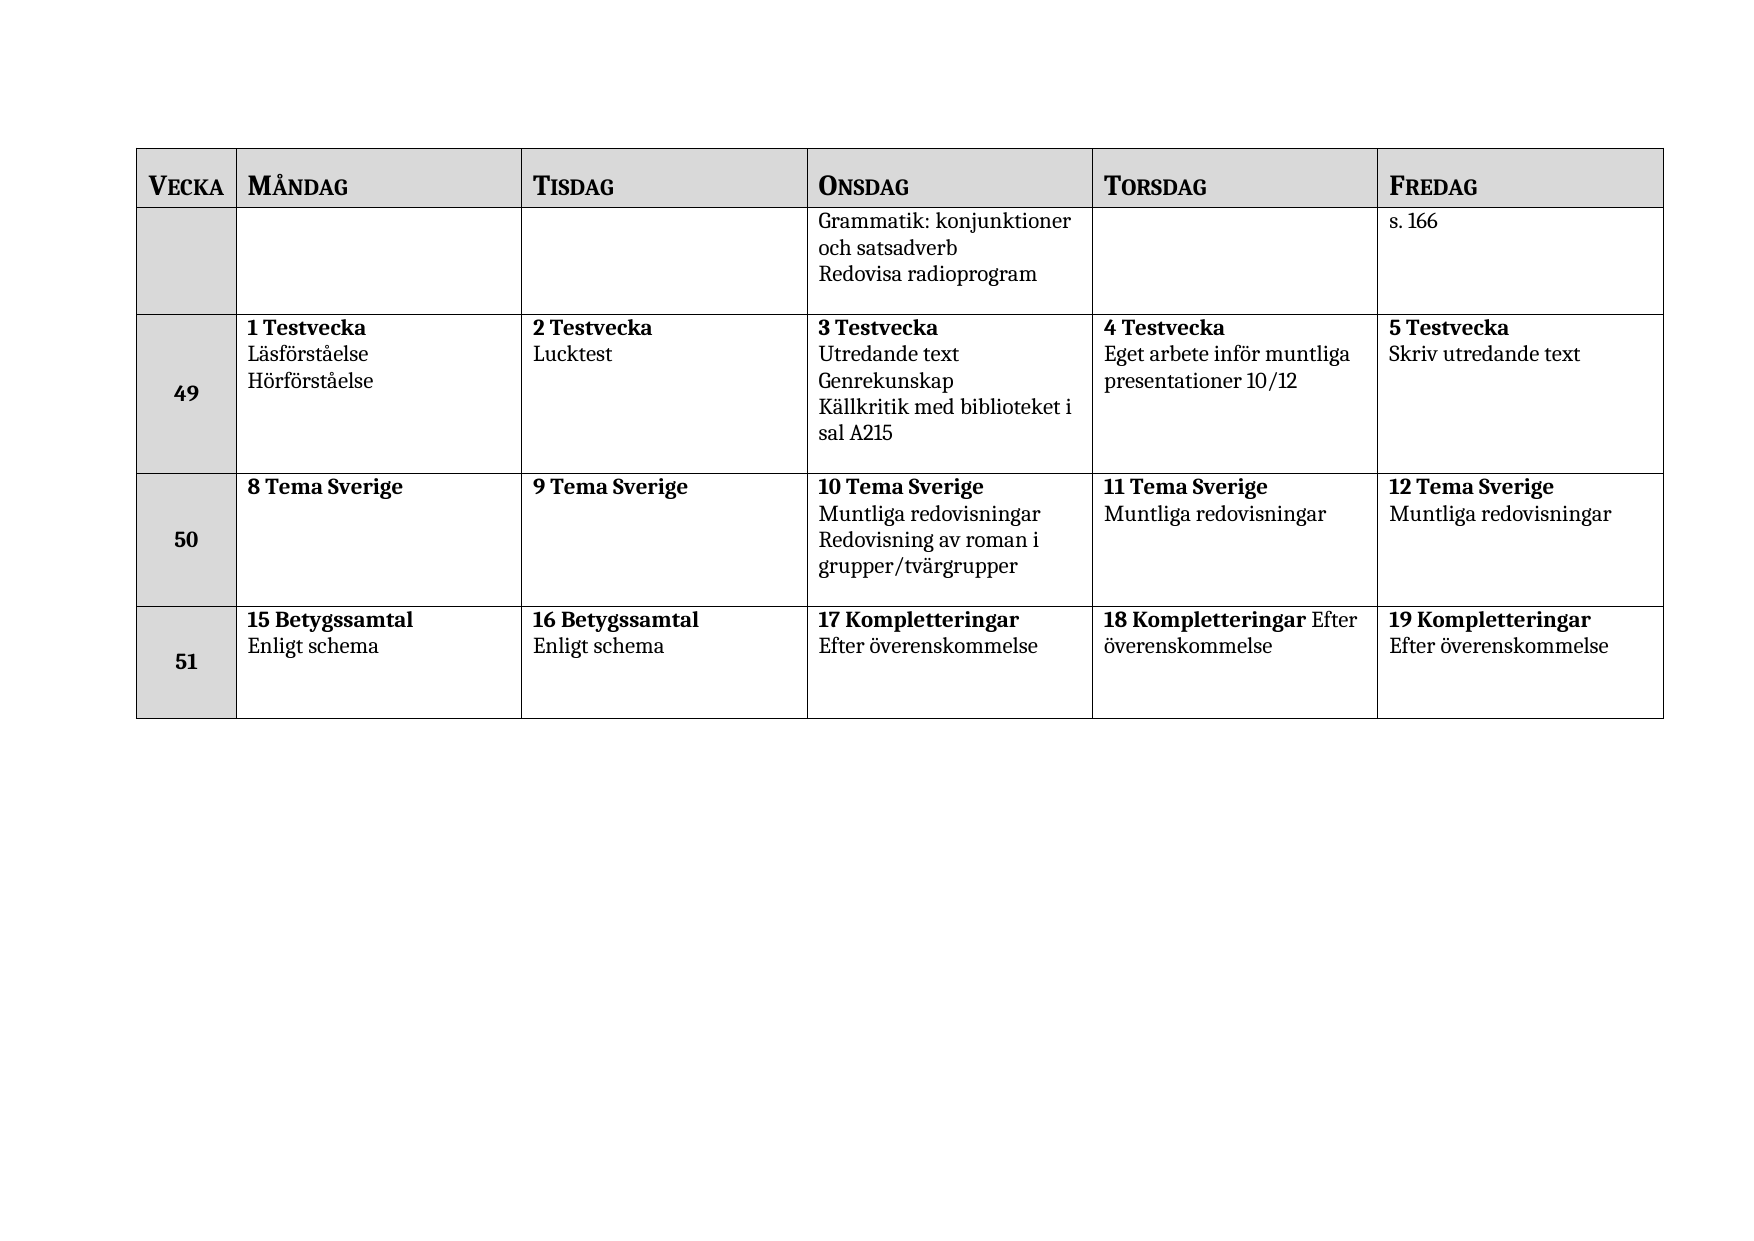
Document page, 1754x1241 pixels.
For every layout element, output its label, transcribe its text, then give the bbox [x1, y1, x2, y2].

table_cell 1 Testvecka Läsförståelse Hörförståelse [237, 315, 521, 473]
table_cell 16 Betygssamtal Enligt schema [522, 607, 807, 718]
table_cell 11 Tema Sverige Muntliga redovisningar [1093, 474, 1377, 606]
table_cell 50 [137, 474, 236, 606]
table_header Torsdag [1093, 149, 1377, 207]
table_header Måndag [237, 149, 521, 207]
table_cell 18 Kompletteringar Efter överenskommelse [1093, 607, 1377, 718]
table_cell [1093, 208, 1377, 314]
table_cell 4 Testvecka Eget arbete inför muntliga presentationer 10/12 [1093, 315, 1377, 473]
table_cell 3 Testvecka Utredande text Genrekunskap Källkritik med biblioteket i sal A215 [808, 315, 1092, 473]
table_cell 17 Kompletteringar Efter överenskommelse [808, 607, 1092, 718]
table_header Tisdag [522, 149, 807, 207]
table_header Vecka [137, 149, 236, 207]
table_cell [237, 208, 521, 314]
table_header Onsdag [808, 149, 1092, 207]
table_cell 48 [137, 208, 236, 314]
table_cell 12 Tema Sverige Muntliga redovisningar [1378, 474, 1663, 606]
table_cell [808, 208, 1092, 314]
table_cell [522, 208, 807, 314]
table_cell 9 Tema Sverige [522, 474, 807, 606]
table_cell 51 [137, 607, 236, 718]
table_cell 5 Testvecka Skriv utredande text [1378, 315, 1663, 473]
table_cell 15 Betygssamtal Enligt schema [237, 607, 521, 718]
table_cell 8 Tema Sverige [237, 474, 521, 606]
table_cell 19 Kompletteringar Efter överenskommelse [1378, 607, 1663, 718]
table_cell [1378, 208, 1663, 314]
table_header Fredag [1378, 149, 1663, 207]
table_cell 49 [137, 315, 236, 473]
table_cell 2 Testvecka Lucktest [522, 315, 807, 473]
table_cell 10 Tema Sverige Muntliga redovisningar Redovisning av roman i grupper/tvärgrupper [808, 474, 1092, 606]
